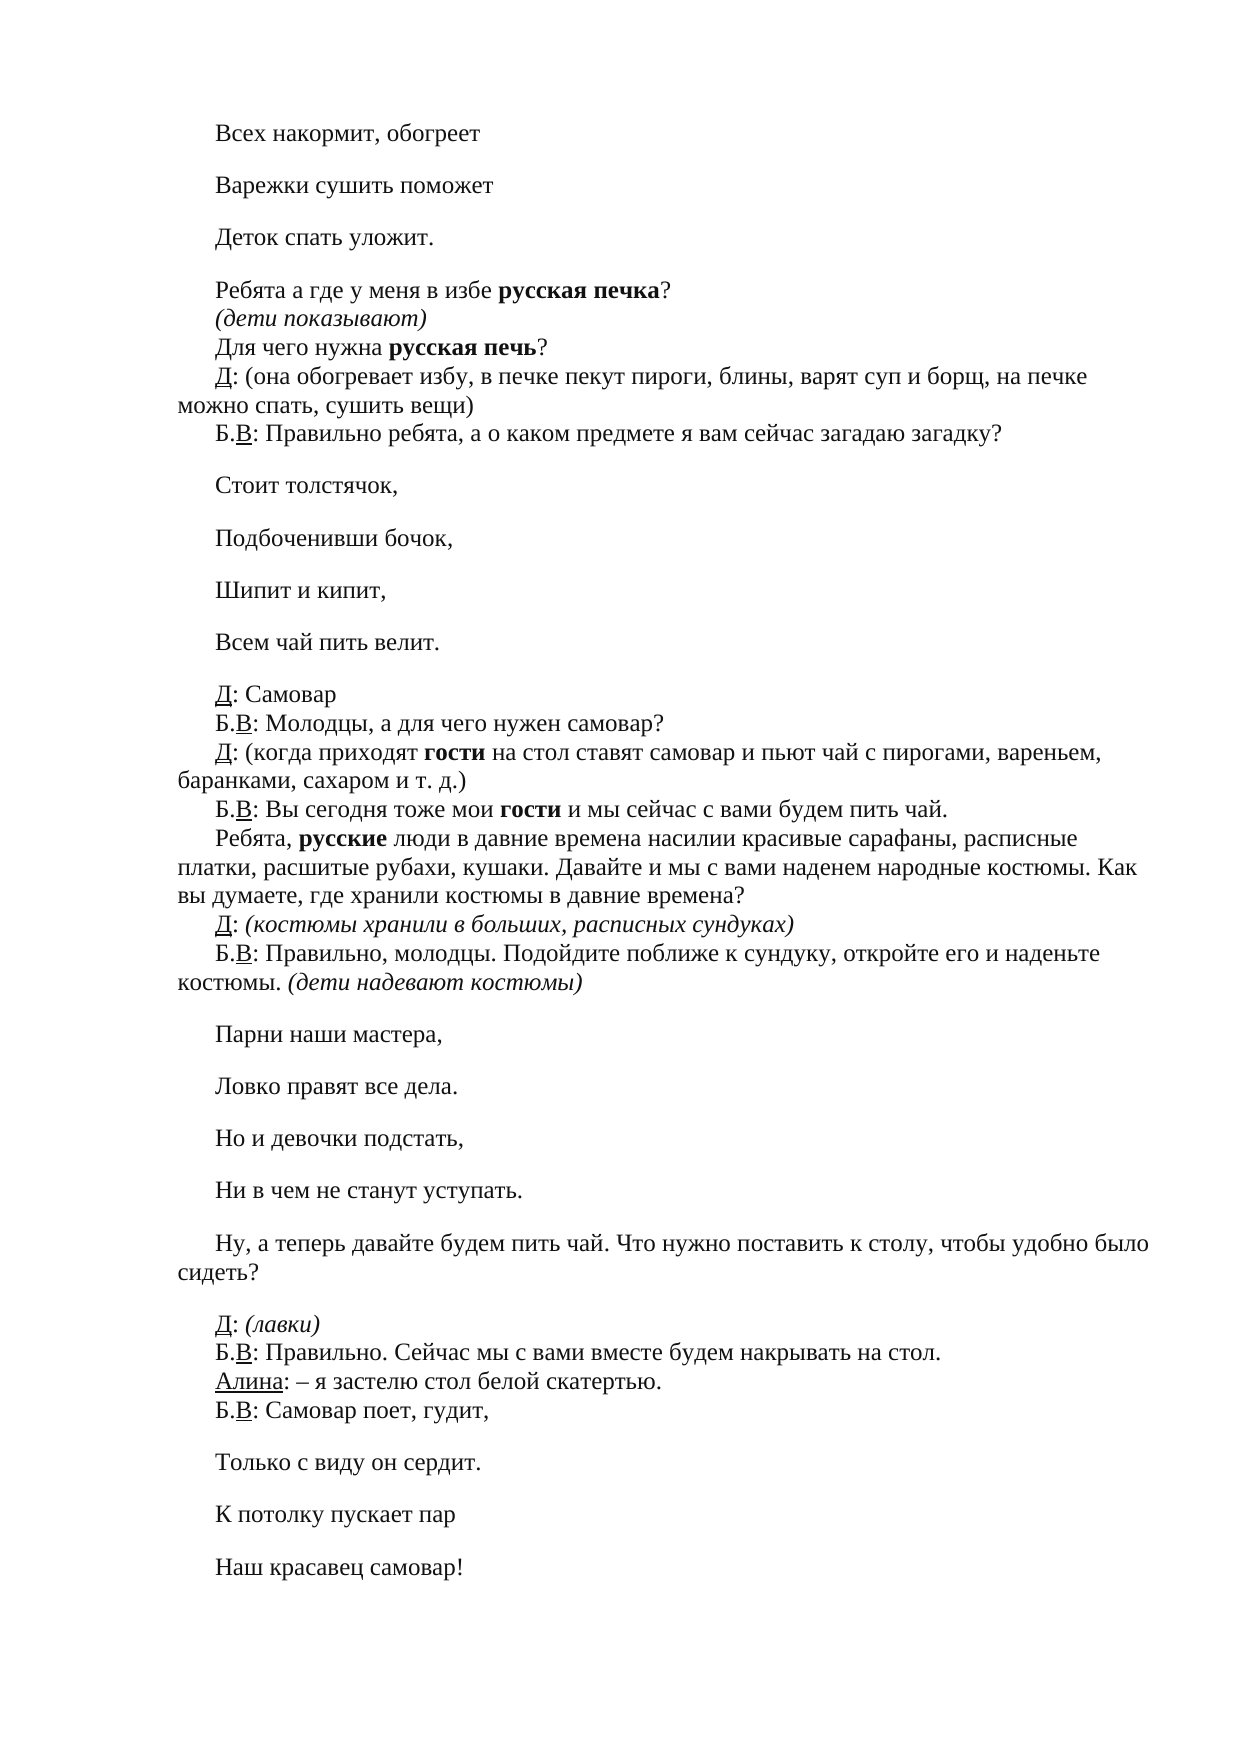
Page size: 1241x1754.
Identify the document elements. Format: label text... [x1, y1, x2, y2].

text Б.В: Самовар поет, гудит, [177, 1395, 1152, 1424]
text Алина: – я застелю стол белой скатертью. [177, 1366, 1152, 1395]
text Парни наши мастера, [177, 1019, 1152, 1048]
text Для чего нужна русская печь? [177, 332, 1152, 361]
text (дети показывают) [177, 303, 1152, 332]
text Деток спать уложит. [177, 222, 1152, 251]
text Д: (она обогревает избу, в печке пекут пироги, блины, варят суп и борщ, на печке можно спать, сушить вещи) [177, 361, 1152, 418]
text Ловко правят все дела. [177, 1071, 1152, 1100]
text Д: (лавки) [177, 1309, 1152, 1337]
text Б.В: Правильно, молодцы. Подойдите поближе к сундуку, откройте его и наденьте костюмы. (дети надевают костюмы) [177, 938, 1152, 996]
text Д: Самовар [177, 679, 1152, 708]
text Стоит толстячок, [177, 471, 1152, 499]
text Всех накормит, обогреет [177, 118, 1152, 147]
text Б.В: Правильно ребята, а о каком предмете я вам сейчас загадаю загадку? [177, 418, 1152, 447]
text Ребята а где у меня в избе русская печка? [177, 275, 1152, 303]
text Шипит и кипит, [177, 575, 1152, 604]
text Б.В: Правильно. Сейчас мы с вами вместе будем накрывать на стол. [177, 1337, 1152, 1366]
text Д: (когда приходят гости на стол ставят самовар и пьют чай с пирогами, вареньем, баранками, сахаром и т. д.) [177, 737, 1152, 794]
text Всем чай пить велит. [177, 627, 1152, 656]
text Ребята, русские люди в давние времена насилии красивые сарафаны, расписные платки, расшитые рубахи, кушаки. Давайте и мы с вами наденем народные костюмы. Как вы думаете, где хранили костюмы в давние времена? [177, 823, 1152, 909]
text Наш красавец самовар! [177, 1552, 1152, 1580]
text Но и девочки подстать, [177, 1123, 1152, 1152]
text Ни в чем не станут уступать. [177, 1176, 1152, 1204]
text Д: (костюмы хранили в больших, расписных сундуках) [177, 909, 1152, 938]
text К потолку пускает пар [177, 1499, 1152, 1528]
text Варежки сушить поможет [177, 170, 1152, 199]
text Только с виду он сердит. [177, 1447, 1152, 1476]
text Б.В: Вы сегодня тоже мои гости и мы сейчас с вами будем пить чай. [177, 794, 1152, 823]
text Подбоченивши бочок, [177, 523, 1152, 552]
text Б.В: Молодцы, а для чего нужен самовар? [177, 708, 1152, 737]
text Ну, а теперь давайте будем пить чай. Что нужно поставить к столу, чтобы удобно было сидеть? [177, 1228, 1152, 1285]
